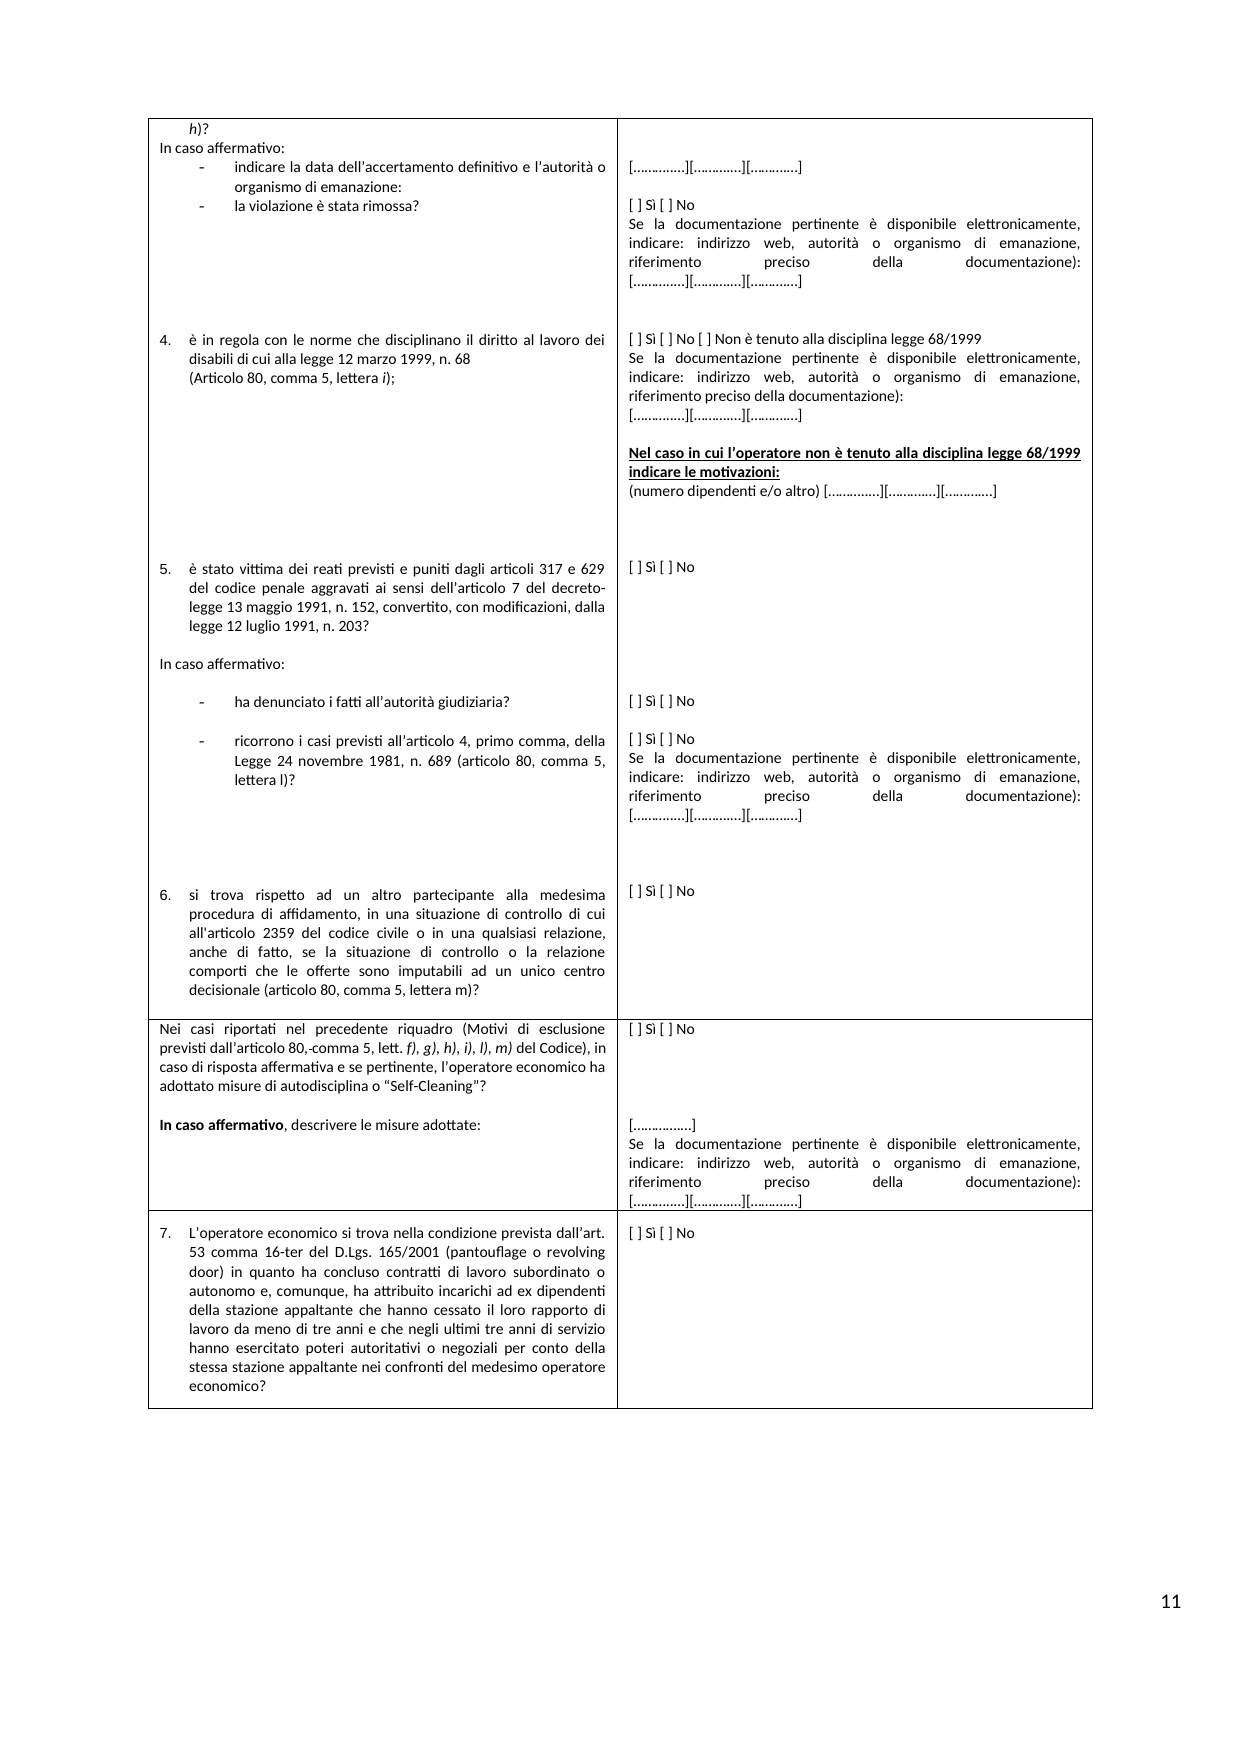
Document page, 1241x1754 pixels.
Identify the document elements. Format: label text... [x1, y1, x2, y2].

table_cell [618, 119, 1092, 1018]
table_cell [149, 119, 617, 1018]
table_cell [ ] Sì [ ] No [618, 1211, 1092, 1408]
table_cell Nei casi riportati nel precedente riquadro (Motivi di esclusione previsti dall’articolo 80, comma 5, lett. f), g), h), i), l), m) del Codice), in caso di risposta affermativa e se pertinente, l’operatore economico ha adottato misure di autodisciplina o “Self-Cleaning”? In caso affermativo, descrivere le misure adottate: [149, 1020, 617, 1210]
table_cell [ ] Sì [ ] No [………….…] Se la documentazione pertinente è disponibile elettronicamente, indicare: indirizzo web, autorità o organismo di emanazione, riferimento preciso della documentazione): [………..…][……….…][……….…] [618, 1020, 1092, 1210]
table_cell L’operatore economico si trova nella condizione prevista dall’art. 53 comma 16-ter del D.Lgs. 165/2001 (pantouflage o revolving door) in quanto ha concluso contratti di lavoro subordinato o autonomo e, comunque, ha attribuito incarichi ad ex dipendenti della stazione appaltante che hanno cessato il loro rapporto di lavoro da meno di tre anni e che negli ultimi tre anni di servizio hanno esercitato poteri autoritativi o negoziali per conto della stessa stazione appaltante nei confronti del medesimo operatore economico? [149, 1211, 617, 1408]
